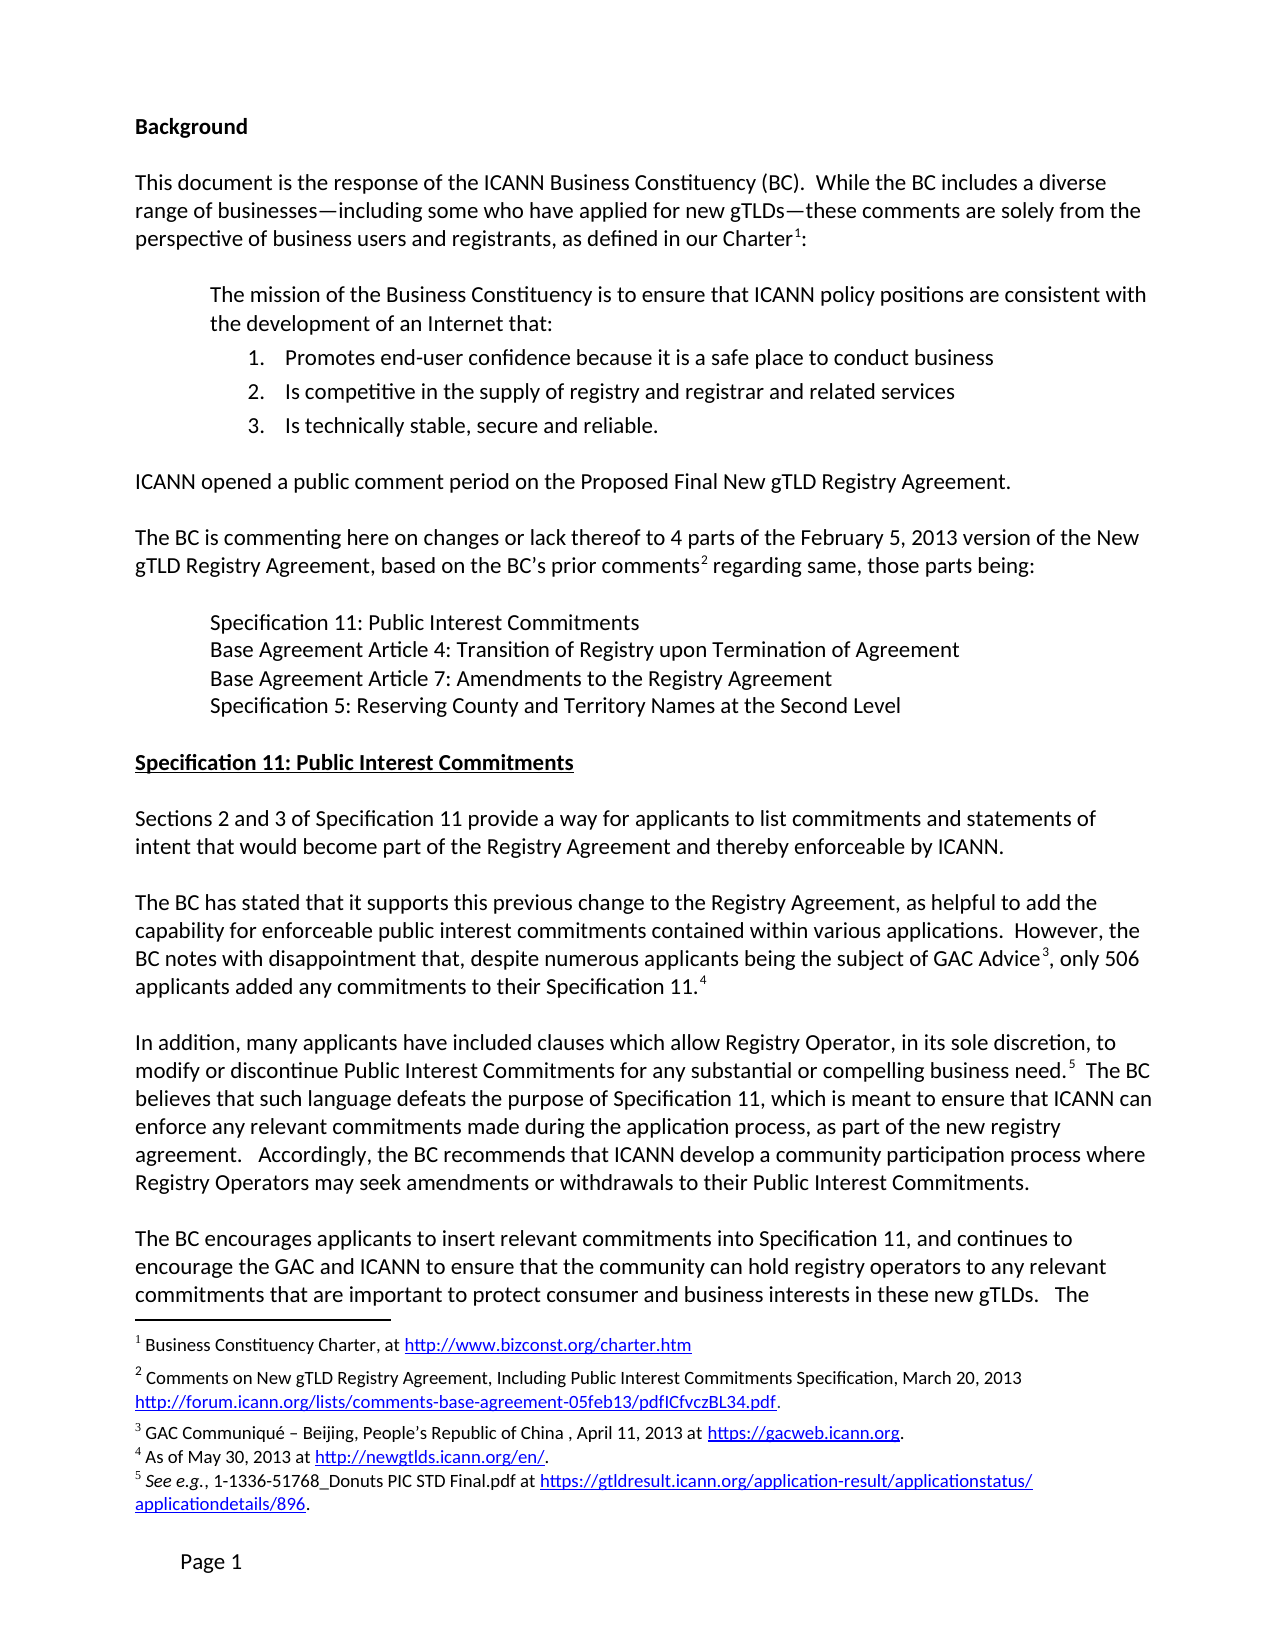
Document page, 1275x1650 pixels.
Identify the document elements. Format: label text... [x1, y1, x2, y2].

text ICANN opened a public comment period on the Proposed Final New gTLD Registry Agreement. [135, 467, 1155, 496]
text Background [135, 112, 1155, 141]
text Specification 11: Public Interest Commitments [135, 748, 1155, 776]
text Specification 5: Reserving County and Territory Names at the Second Level [135, 692, 1155, 720]
list Promotes end-user confidence because it is a safe place to conduct business [247, 343, 1155, 371]
list Is competitive in the supply of registry and registrar and related services [247, 377, 1155, 405]
text Sections 2 and 3 of Specification 11 provide a way for applicants to list commitments and statements of intent that would become part of the Registry Agreement and thereby enforceable by ICANN. [135, 804, 1155, 860]
text Specification 11: Public Interest Commitments [135, 608, 1155, 636]
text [135, 1224, 1155, 1308]
list Is technically stable, secure and reliable. [247, 411, 1155, 439]
text This document is the response of the ICANN Business Constituency (BC). While the BC includes a diverse range of businesses—including some who have applied for new gTLDs—these comments are solely from the perspective of business users and registrants, as defined in our Charter: [135, 168, 1155, 253]
text The BC is commenting here on changes or lack thereof to 4 parts of the February 5, 2013 version of the New gTLD Registry Agreement, based on the BC’s prior comments regarding same, those parts being: [135, 523, 1155, 579]
text Base Agreement Article 7: Amendments to the Registry Agreement [135, 664, 1155, 692]
text In addition, many applicants have included clauses which allow Registry Operator, in its sole discretion, to modify or discontinue Public Interest Commitments for any substantial or compelling business need. The BC believes that such language defeats the purpose of Specification 11, which is meant to ensure that ICANN can enforce any relevant commitments made during the application process, as part of the new registry agreement. Accordingly, the BC recommends that ICANN develop a community participation process where Registry Operators may seek amendments or withdrawals to their Public Interest Commitments. [135, 1028, 1155, 1196]
text Base Agreement Article 4: Transition of Registry upon Termination of Agreement [135, 636, 1155, 664]
text The BC has stated that it supports this previous change to the Registry Agreement, as helpful to add the capability for enforceable public interest commitments contained within various applications. However, the BC notes with disappointment that, despite numerous applicants being the subject of GAC Advice, only 506 applicants added any commitments to their Specification 11. [135, 888, 1155, 1000]
text The mission of the Business Constituency is to ensure that ICANN policy positions are consistent with the development of an Internet that: [210, 281, 1155, 337]
